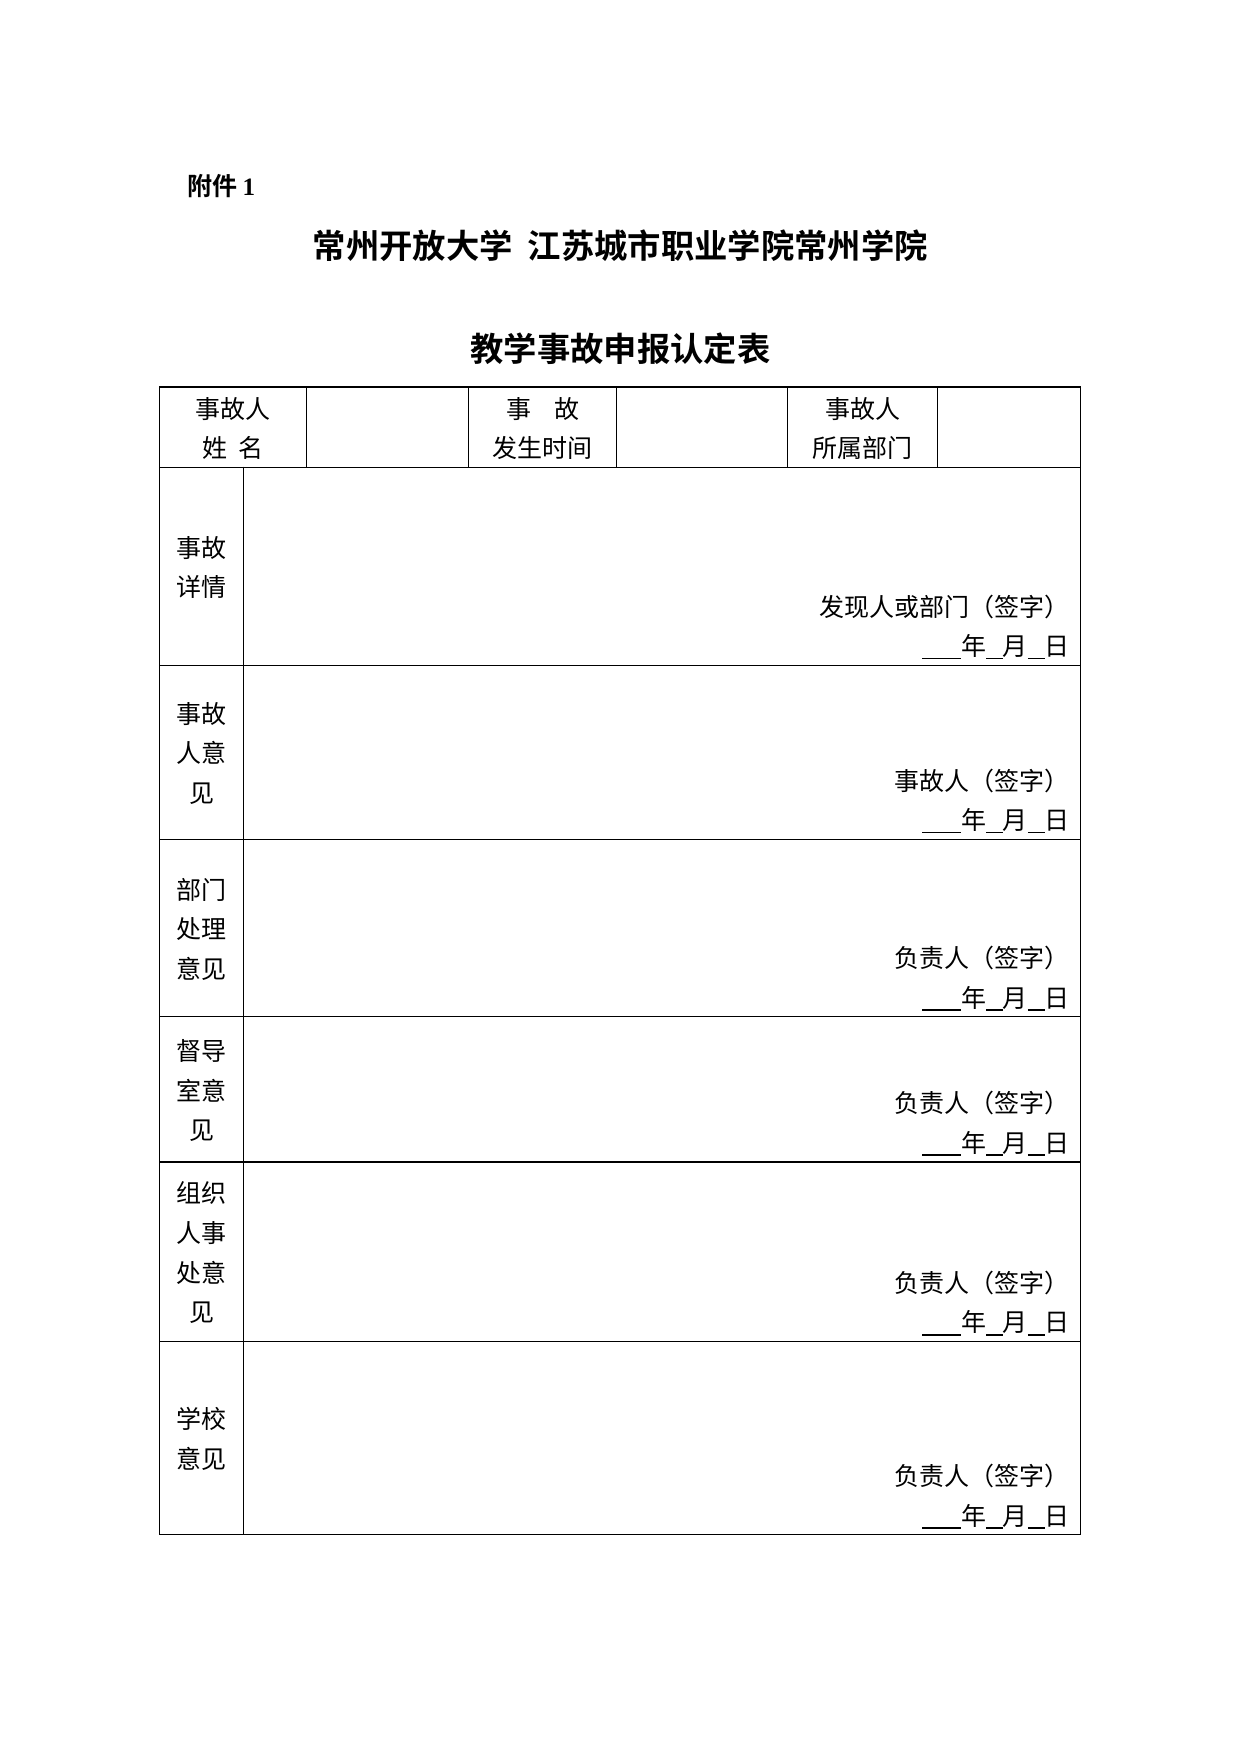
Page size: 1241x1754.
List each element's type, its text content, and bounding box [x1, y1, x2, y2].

table_header [307, 388, 468, 467]
table_cell 组织人事处意见 [160, 1163, 243, 1341]
text 常州开放大学 江苏城市职业学院常州学院 [187, 204, 1053, 283]
table_header 事 故 发生时间 [469, 388, 616, 467]
table_header 事故人 姓 名 [160, 388, 306, 467]
table_header [617, 388, 787, 467]
table_cell 部门处理意见 [160, 840, 243, 1016]
text 教学事故申报认定表 [187, 307, 1053, 386]
table_cell 负责人（签字） 年 月 日 [244, 1163, 1080, 1341]
table_header 事故人 所属部门 [788, 388, 937, 467]
table_header [938, 388, 1080, 467]
table_cell 负责人（签字） 年 月 日 [244, 1342, 1080, 1534]
table_cell 负责人（签字） 年 月 日 [244, 1017, 1080, 1161]
table_cell 负责人（签字） 年 月 日 [244, 840, 1080, 1016]
text 附件1 [187, 164, 1053, 204]
table_cell 事故人（签字） 年 月 日 [244, 666, 1080, 838]
table_cell 督导室意见 [160, 1017, 243, 1161]
table_cell 事故人意见 [160, 666, 243, 838]
table_cell 学校意见 [160, 1342, 243, 1534]
table_cell 发现人或部门（签字） 年 月 日 [244, 468, 1080, 664]
table_cell 事故 详情 [160, 468, 243, 664]
